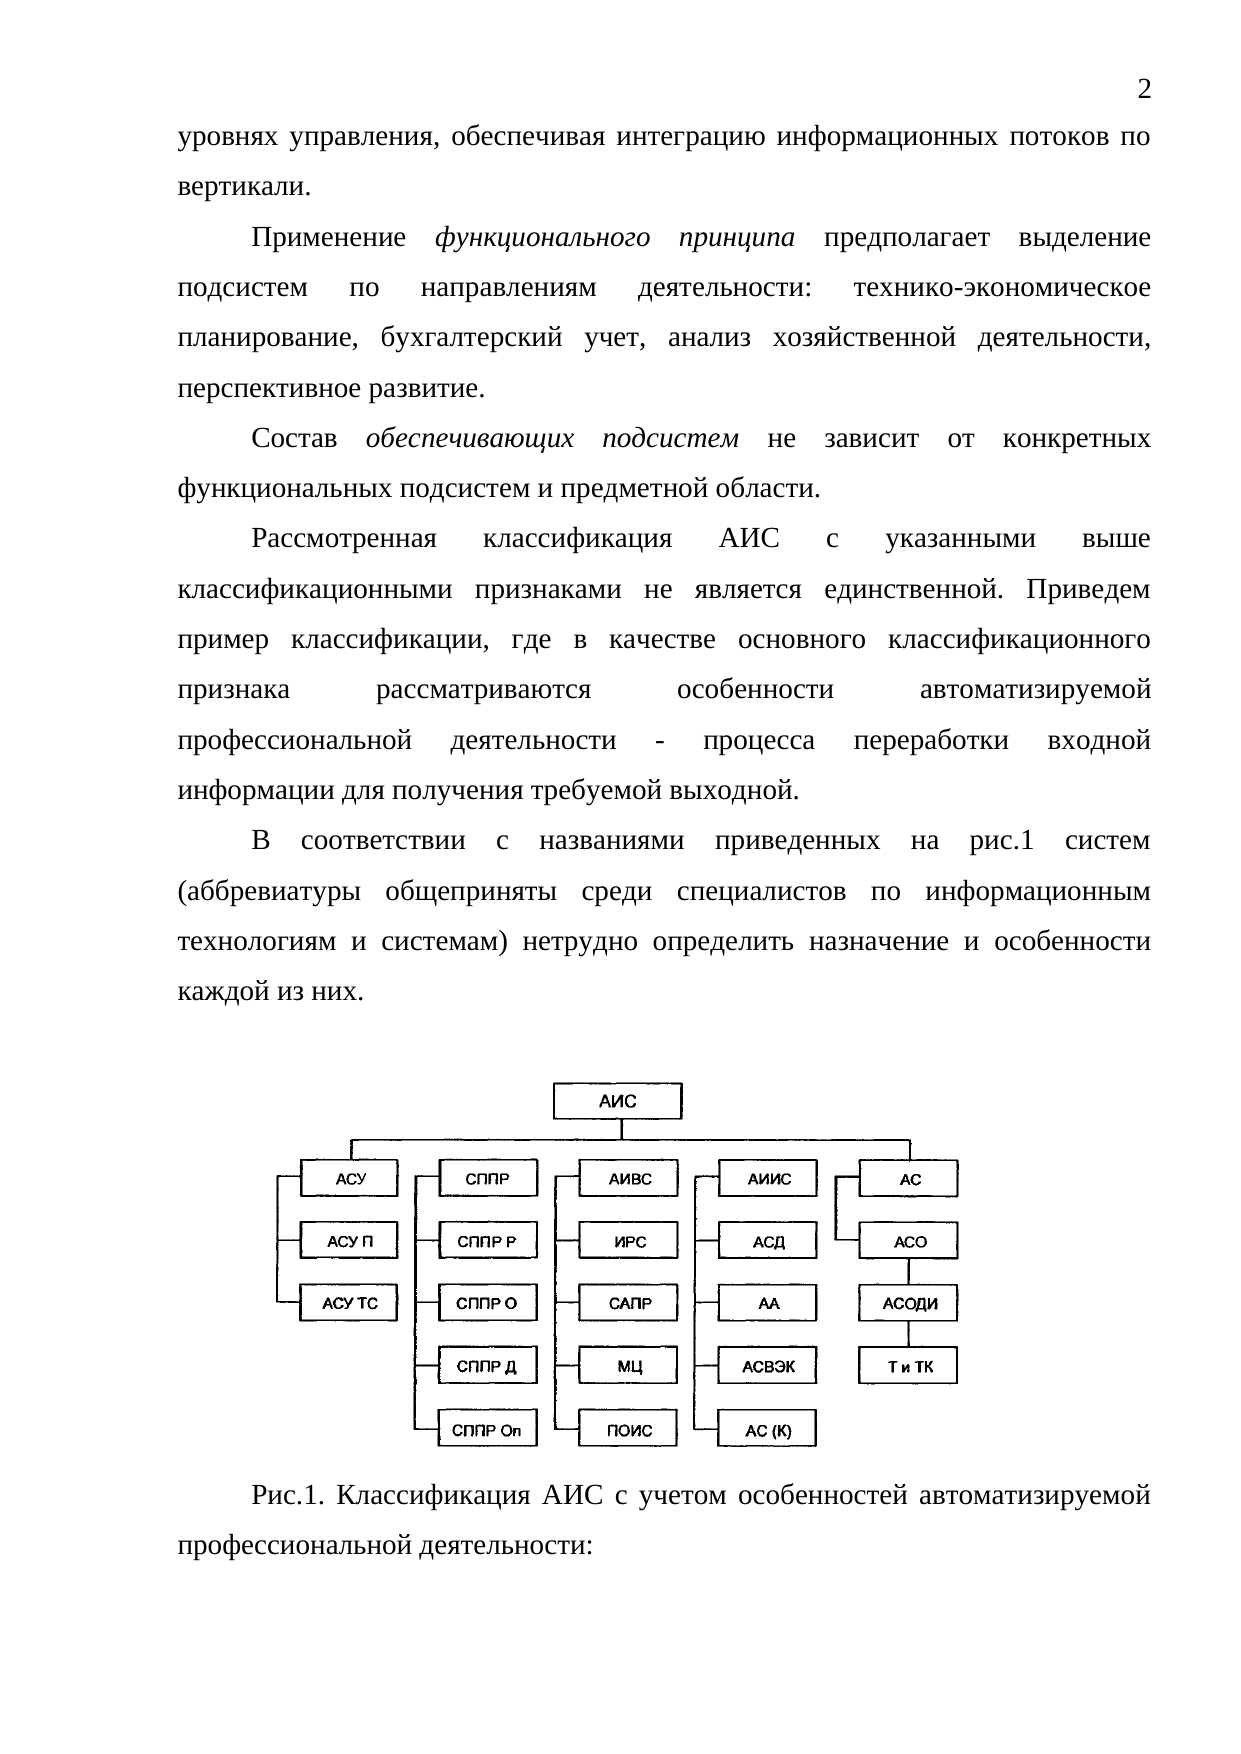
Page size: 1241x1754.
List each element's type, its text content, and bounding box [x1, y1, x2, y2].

text В соответствии с названиями приведенных на рис.1 систем (аббревиатуры общеприняты среди специалистов по информационным технологиям и системам) нетрудно определить назначение и особенности каждой из них. [177, 822, 1152, 1007]
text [177, 118, 1152, 202]
text Рассмотренная классификация АИС с указанными выше классификационными признаками не является единственной. Приведем пример классификации, где в качестве основного классификационного признака рассматриваются особенности автоматизируемой профессиональной деятельности - процесса переработки входной информации для получения требуемой выходной. [177, 521, 1152, 806]
text Применение функционального принципа предполагает выделение подсистем по направлениям деятельности: технико-экономическое планирование, бухгалтерский учет, анализ хозяйственной деятельности, перспективное развитие. [177, 219, 1152, 403]
text Состав обеспечивающих подсистем не зависит от конкретных функциональных подсистем и предметной области. [177, 420, 1152, 504]
text Рис.1. Классификация АИС с учетом особенностей автоматизируемой профессиональной деятельности: [177, 1477, 1152, 1561]
picture [251, 1073, 969, 1460]
